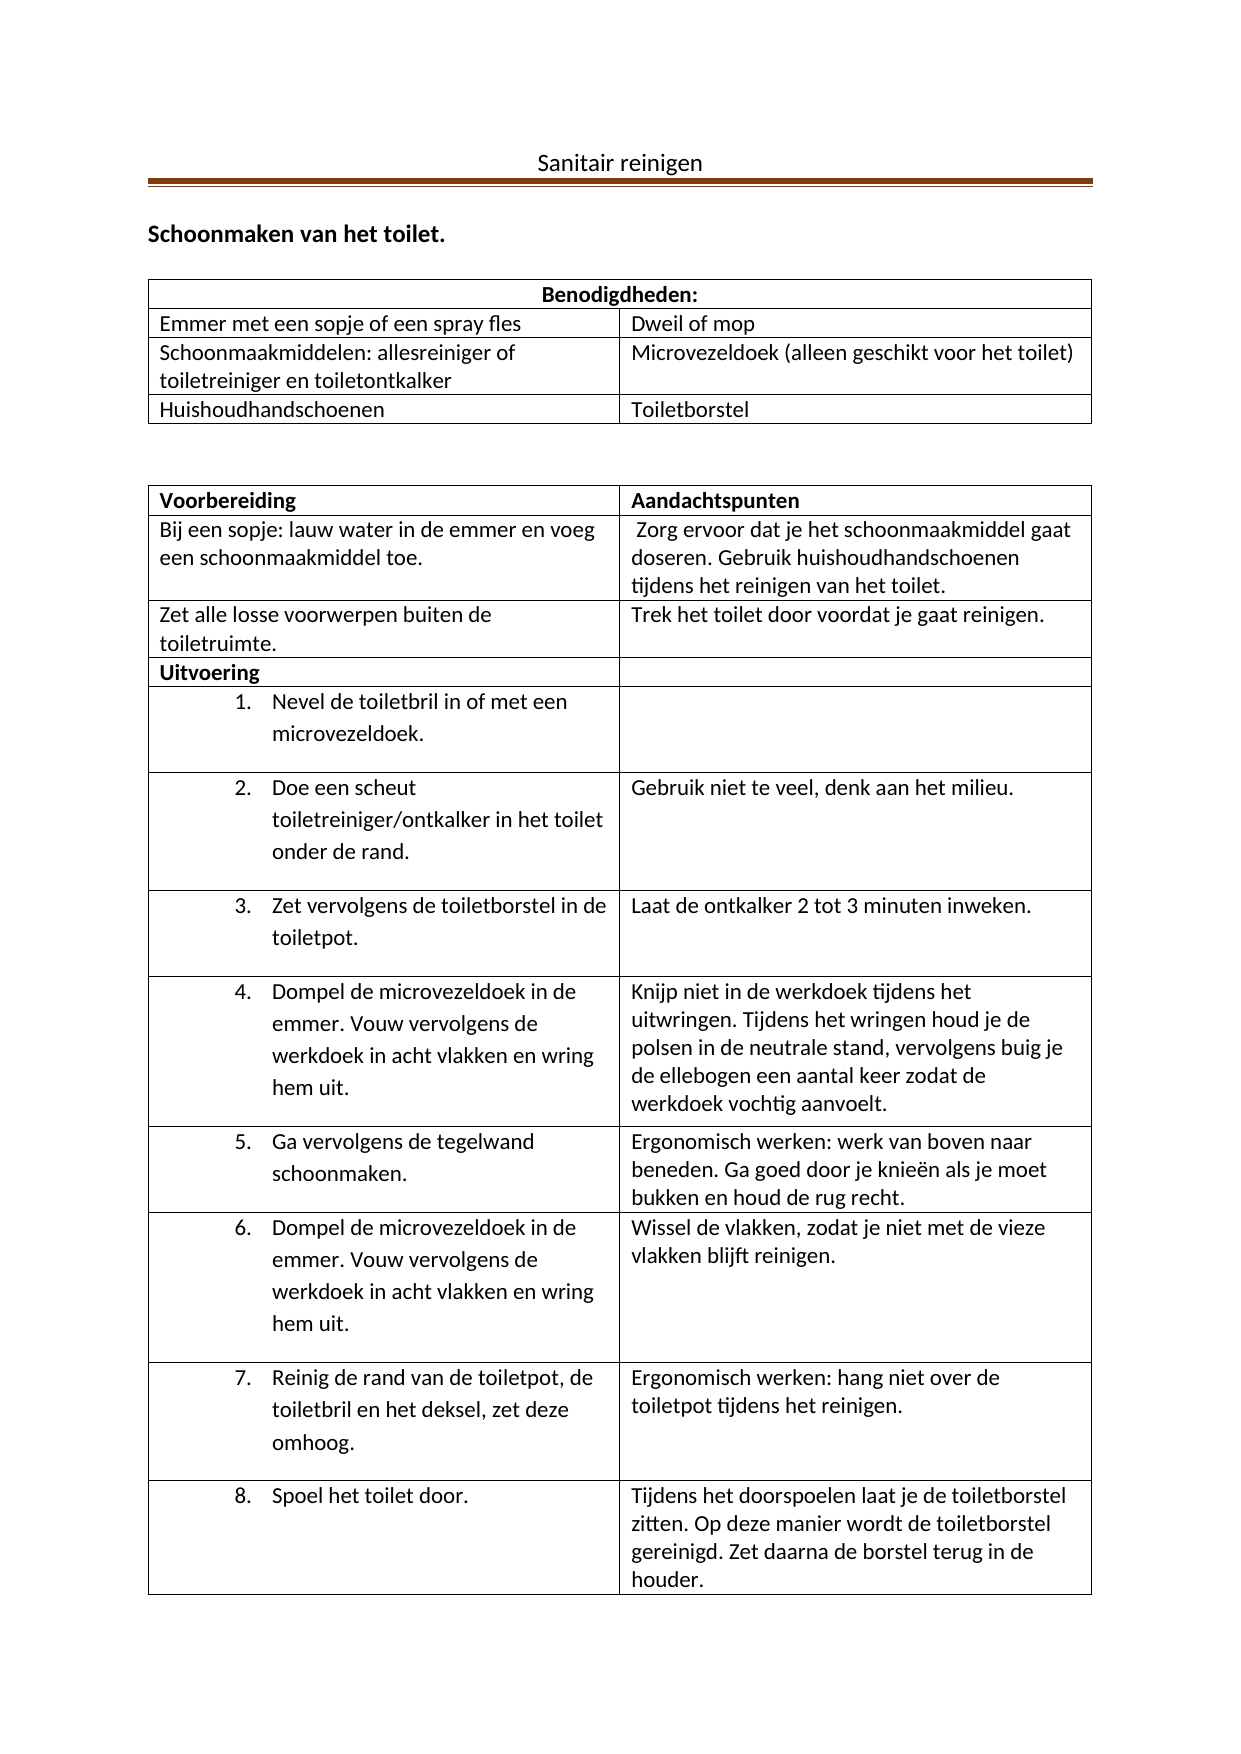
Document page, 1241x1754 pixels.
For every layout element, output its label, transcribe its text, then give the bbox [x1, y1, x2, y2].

table_cell Laat de ontkalker 2 tot 3 minuten inweken. [620, 891, 1091, 976]
table_cell Knijp niet in de werkdoek tijdens het uitwringen. Tijdens het wringen houd je de polsen in de neutrale stand, vervolgens buig je de ellebogen een aantal keer zodat de werkdoek vochtig aanvoelt. [620, 977, 1091, 1126]
table_cell Emmer met een sopje of een spray fles [149, 309, 619, 337]
table_cell Dweil of mop [620, 309, 1091, 337]
table_cell Dompel de microvezeldoek in de emmer. Vouw vervolgens de werkdoek in acht vlakken en wring hem uit. [149, 977, 619, 1126]
table_cell Gebruik niet te veel, denk aan het milieu. [620, 773, 1091, 890]
text Schoonmaken van het toilet. [148, 218, 1093, 248]
table_cell [620, 687, 1091, 772]
table_cell Doe een scheut toiletreiniger/ontkalker in het toilet onder de rand. [149, 773, 619, 890]
table_cell Reinig de rand van de toiletpot, de toiletbril en het deksel, zet deze omhoog. [149, 1363, 619, 1480]
table_cell Dompel de microvezeldoek in de emmer. Vouw vervolgens de werkdoek in acht vlakken en wring hem uit. [149, 1213, 619, 1362]
table_cell Tijdens het doorspoelen laat je de toiletborstel zitten. Op deze manier wordt de toiletborstel gereinigd. Zet daarna de borstel terug in de houder. [620, 1481, 1091, 1593]
table_header Aandachtspunten [620, 486, 1091, 514]
table_cell Huishoudhandschoenen [149, 395, 619, 423]
table_cell [620, 658, 1091, 686]
table_cell Wissel de vlakken, zodat je niet met de vieze vlakken blijft reinigen. [620, 1213, 1091, 1362]
table_cell Schoonmaakmiddelen: allesreiniger of toiletreiniger en toiletontkalker [149, 338, 619, 394]
table_cell Microvezeldoek (alleen geschikt voor het toilet) [620, 338, 1091, 394]
table_cell Nevel de toiletbril in of met een microvezeldoek. [149, 687, 619, 772]
table_cell Bij een sopje: lauw water in de emmer en voeg een schoonmaakmiddel toe. [149, 516, 619, 599]
table_cell Ga vervolgens de tegelwand schoonmaken. [149, 1127, 619, 1212]
table_header Benodigdheden: [149, 280, 1091, 308]
table_header Voorbereiding [149, 486, 619, 514]
table_cell Zet alle losse voorwerpen buiten de toiletruimte. [149, 601, 619, 657]
table_cell Trek het toilet door voordat je gaat reinigen. [620, 601, 1091, 657]
table_cell Spoel het toilet door. [149, 1481, 619, 1593]
table_cell Uitvoering [149, 658, 619, 686]
table_cell Ergonomisch werken: werk van boven naar beneden. Ga goed door je knieën als je moet bukken en houd de rug recht. [620, 1127, 1091, 1212]
table_cell Zet vervolgens de toiletborstel in de toiletpot. [149, 891, 619, 976]
table_cell Zorg ervoor dat je het schoonmaakmiddel gaat doseren. Gebruik huishoudhandschoenen tijdens het reinigen van het toilet. [620, 516, 1091, 599]
table_cell Toiletborstel [620, 395, 1091, 423]
table_cell Ergonomisch werken: hang niet over de toiletpot tijdens het reinigen. [620, 1363, 1091, 1480]
